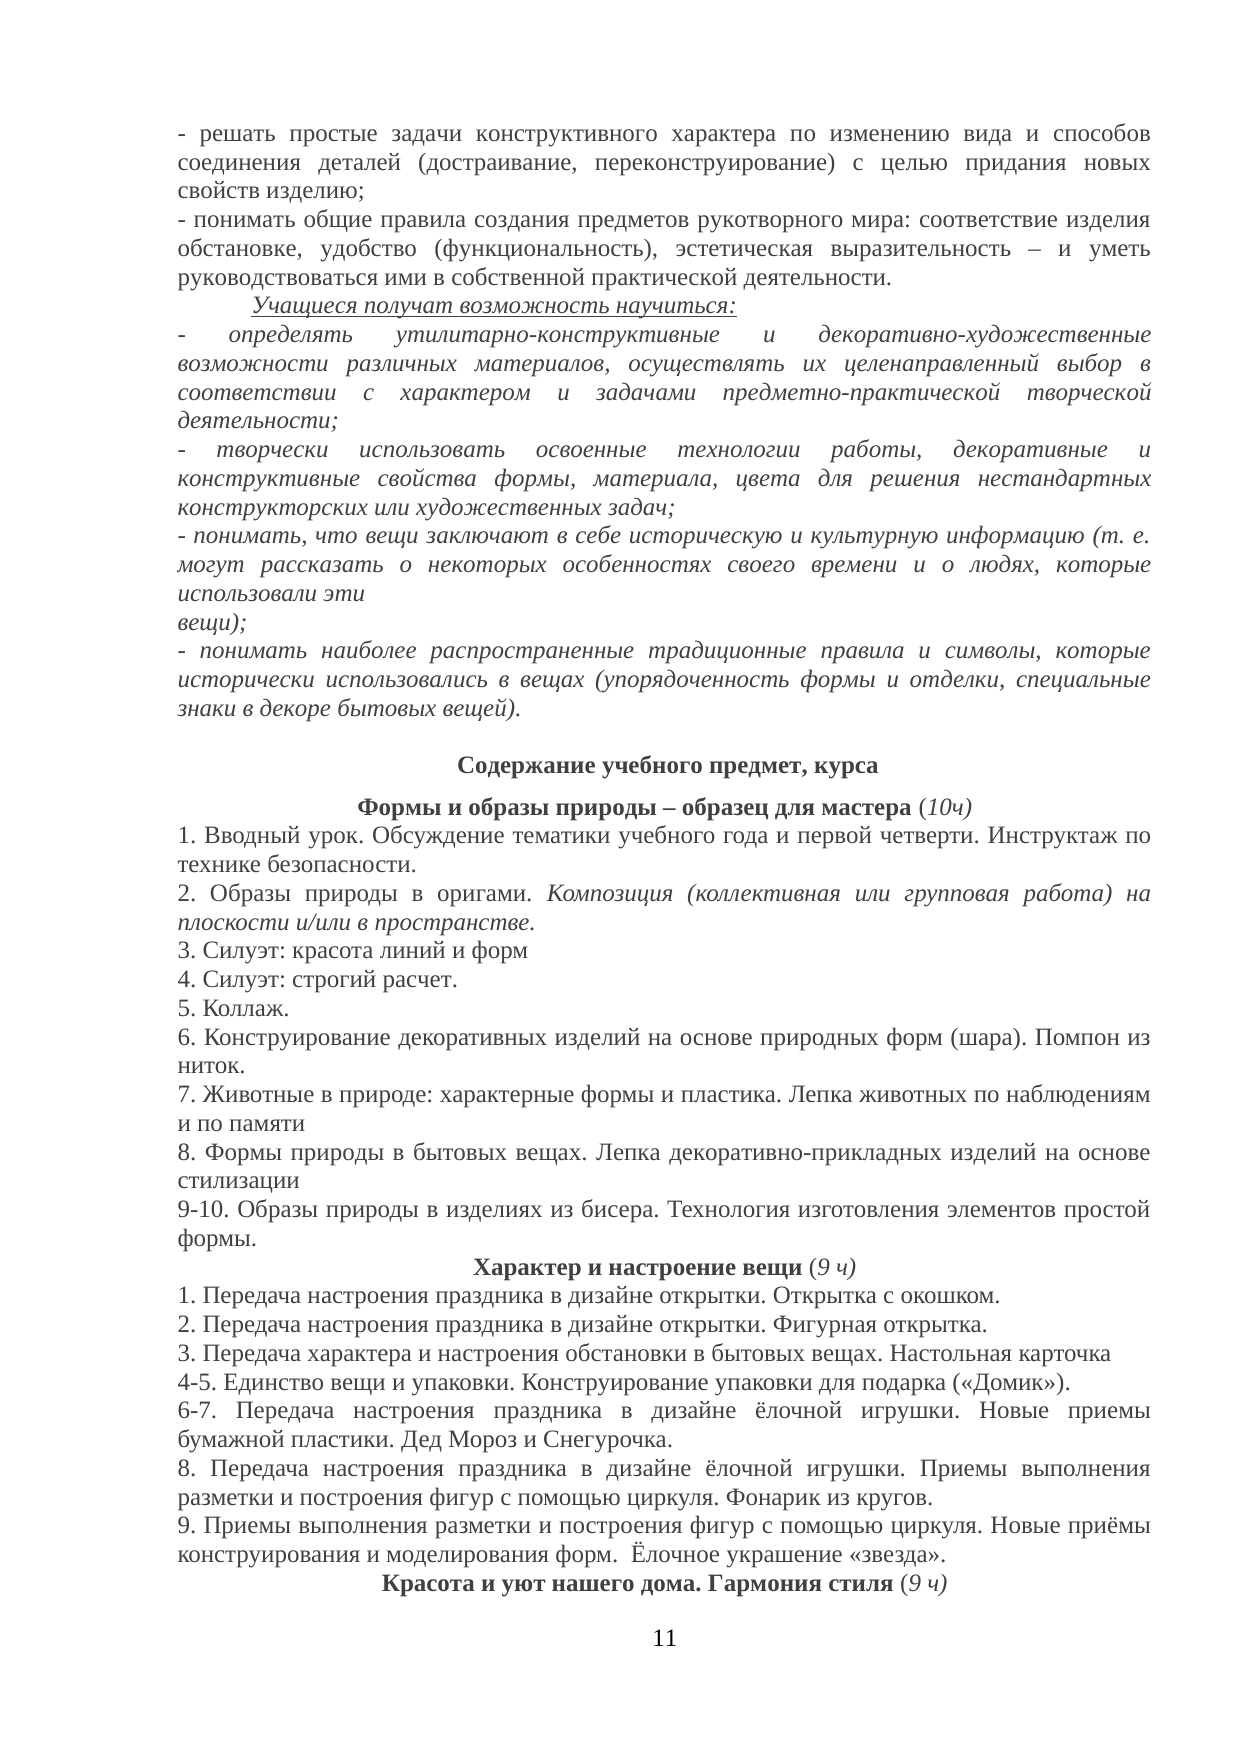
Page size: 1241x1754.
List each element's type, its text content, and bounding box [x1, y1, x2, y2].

text 6-7. Передача настроения праздника в дизайне ёлочной игрушки. Новые приемы бумажной пластики. Дед Мороз и Снегурочка. [177, 1396, 1152, 1453]
text - понимать наиболее распространенные традиционные правила и символы, которые исторически использовались в вещах (упорядоченность формы и отделки, специальные знаки в декоре бытовых вещей). [177, 636, 1152, 722]
text вещи); [177, 607, 1152, 636]
text Формы и образы природы – образец для мастера (10ч) [177, 792, 1152, 821]
text 1. Вводный урок. Обсуждение тематики учебного года и первой четверти. Инструктаж по технике безопасности. [177, 821, 1152, 878]
text 7. Животные в природе: характерные формы и пластика. Лепка животных по наблюдениям и по памяти [177, 1079, 1152, 1137]
text - понимать общие правила создания предметов рукотворного мира: соответствие изделия обстановке, удобство (функциональность), эстетическая выразительность – и уметь руководствоваться ими в собственной практической деятельности. [177, 204, 1152, 291]
text 9. Приемы выполнения разметки и построения фигур с помощью циркуля. Новые приёмы конструирования и моделирования форм. Ёлочное украшение «звезда». [177, 1511, 1152, 1568]
text 6. Конструирование декоративных изделий на основе природных форм (шара). Помпон из ниток. [177, 1022, 1152, 1079]
text - творчески использовать освоенные технологии работы, декоративные и конструктивные свойства формы, материала, цвета для решения нестандартных конструкторских или художественных задач; [177, 434, 1152, 521]
text Содержание учебного предмет, курса [177, 751, 1152, 779]
text - понимать, что вещи заключают в себе историческую и культурную информацию (т. е. могут рассказать о некоторых особенностях своего времени и о людях, которые использовали эти [177, 521, 1152, 607]
text 5. Коллаж. [177, 993, 1152, 1022]
text 2. Передача настроения праздника в дизайне открытки. Фигурная открытка. [177, 1309, 1152, 1338]
text 8. Формы природы в бытовых вещах. Лепка декоративно-прикладных изделий на основе стилизации [177, 1137, 1152, 1194]
text 2. Образы природы в оригами. Композиция (коллективная или групповая работа) на плоскости и/или в пространстве. [177, 878, 1152, 936]
text 3. Силуэт: красота линий и форм [177, 936, 1152, 964]
text 1. Передача настроения праздника в дизайне открытки. Открытка с окошком. [177, 1281, 1152, 1309]
text 4-5. Единство вещи и упаковки. Конструирование упаковки для подарка («Домик»). [177, 1367, 1152, 1396]
text - определять утилитарно-конструктивные и декоративно-художественные возможности различных материалов, осуществлять их целенаправленный выбор в соответствии с характером и задачами предметно-практической творческой деятельности; [177, 319, 1152, 434]
text 3. Передача характера и настроения обстановки в бытовых вещах. Настольная карточка [177, 1338, 1152, 1367]
text Характер и настроение вещи (9 ч) [177, 1252, 1152, 1281]
text - решать простые задачи конструктивного характера по изменению вида и способов соединения деталей (достраивание, переконструирование) с целью придания новых свойств изделию; [177, 118, 1152, 204]
text Учащиеся получат возможность научиться: [177, 291, 1152, 319]
text 4. Силуэт: строгий расчет. [177, 964, 1152, 993]
text Красота и уют нашего дома. Гармония стиля (9 ч) [177, 1568, 1152, 1597]
text 8. Передача настроения праздника в дизайне ёлочной игрушки. Приемы выполнения разметки и построения фигур с помощью циркуля. Фонарик из кругов. [177, 1453, 1152, 1511]
text 9-10. Образы природы в изделиях из бисера. Технология изготовления элементов простой формы. [177, 1194, 1152, 1252]
